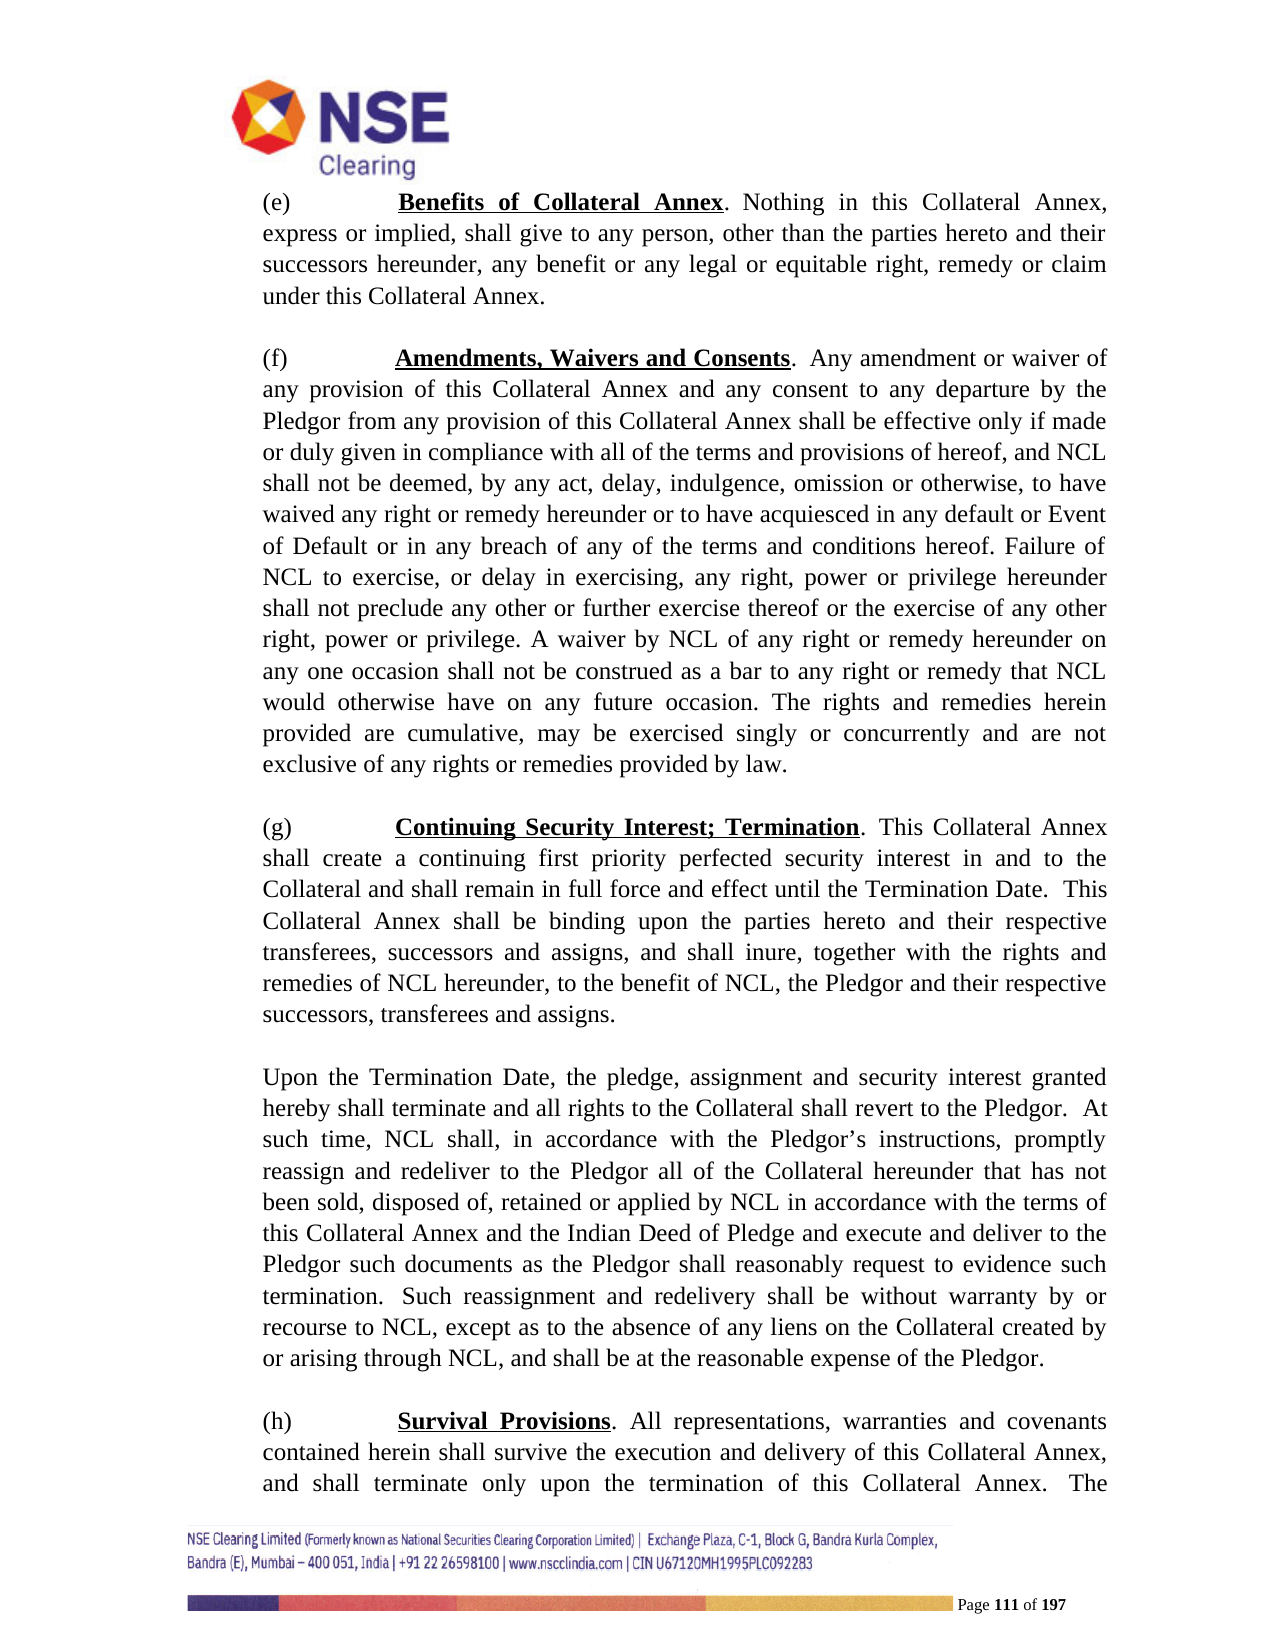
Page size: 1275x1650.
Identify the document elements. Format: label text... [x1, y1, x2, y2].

picture [187, 75, 493, 185]
picture [187, 1525, 954, 1611]
text (e) Benefits of Collateral Annex. Nothing in this Collateral Annex, express or implied, shall give to any person, other than the parties hereto and their successors hereunder, any benefit or any legal or equitable right, remedy or claim under this Collateral Annex. [262, 184, 1107, 309]
text Upon the Termination Date, the pledge, assignment and security interest granted hereby shall terminate and all rights to the Collateral shall revert to the Pledgor. At such time, NCL shall, in accordance with the Pledgor’s instructions, promptly reassign and redeliver to the Pledgor all of the Collateral hereunder that has not been sold, disposed of, retained or applied by NCL in accordance with the terms of this Collateral Annex and the Indian Deed of Pledge and execute and deliver to the Pledgor such documents as the Pledgor shall reasonably request to evidence such termination. Such reassignment and redelivery shall be without warranty by or recourse to NCL, except as to the absence of any liens on the Collateral created by or arising through NCL, and shall be at the reasonable expense of the Pledgor. [262, 1059, 1107, 1372]
text (f) Amendments, Waivers and Consents. Any amendment or waiver of any provision of this Collateral Annex and any consent to any departure by the Pledgor from any provision of this Collateral Annex shall be effective only if made or duly given in compliance with all of the terms and provisions of hereof, and NCL shall not be deemed, by any act, delay, indulgence, omission or otherwise, to have waived any right or remedy hereunder or to have acquiesced in any default or Event of Default or in any breach of any of the terms and conditions hereof. Failure of NCL to exercise, or delay in exercising, any right, power or privilege hereunder shall not preclude any other or further exercise thereof or the exercise of any other right, power or privilege. A waiver by NCL of any right or remedy hereunder on any one occasion shall not be construed as a bar to any right or remedy that NCL would otherwise have on any future occasion. The rights and remedies herein provided are cumulative, may be exercised singly or concurrently and are not exclusive of any rights or remedies provided by law. [262, 341, 1107, 778]
text (g) Continuing Security Interest; Termination. This Collateral Annex shall create a continuing first priority perfected security interest in and to the Collateral and shall remain in full force and effect until the Termination Date. This Collateral Annex shall be binding upon the parties hereto and their respective transferees, successors and assigns, and shall inure, together with the rights and remedies of NCL hereunder, to the benefit of NCL, the Pledgor and their respective successors, transferees and assigns. [262, 809, 1107, 1028]
